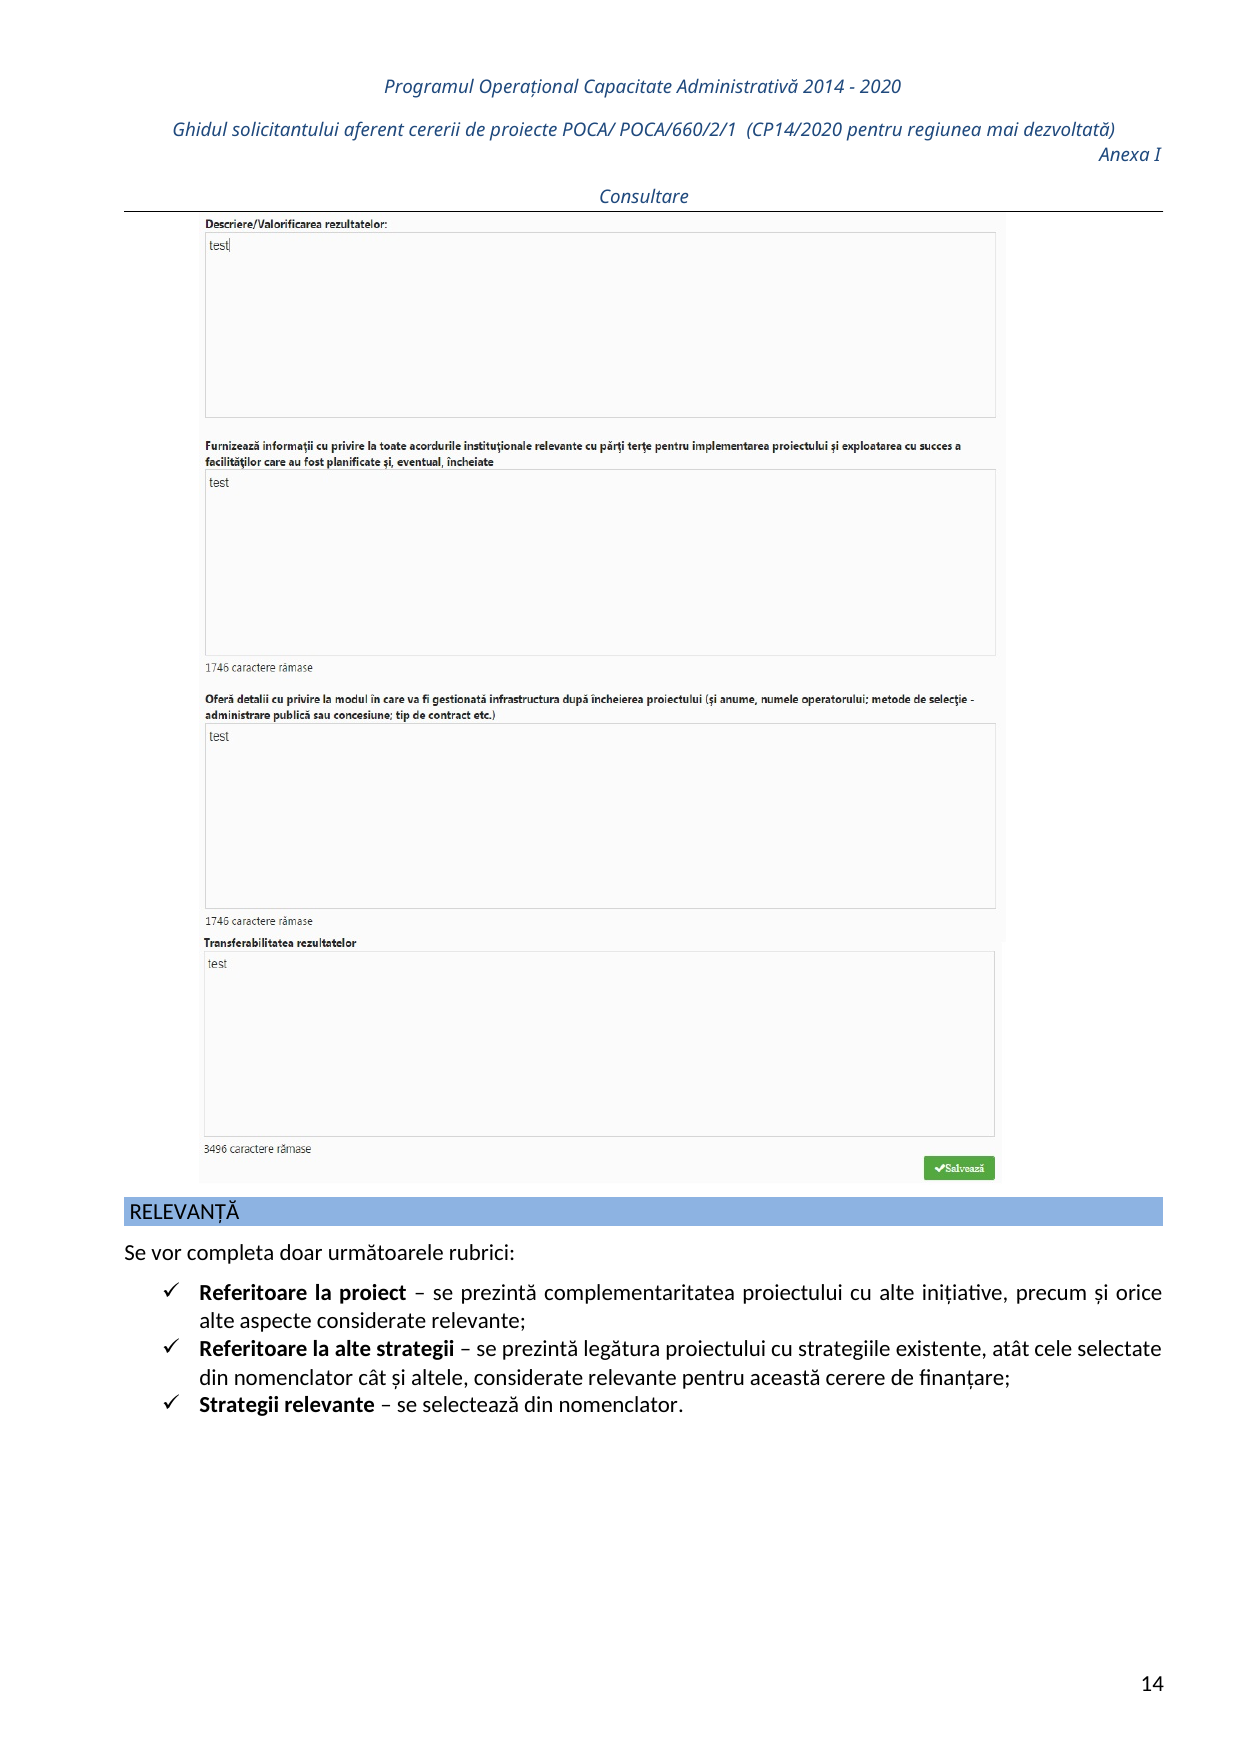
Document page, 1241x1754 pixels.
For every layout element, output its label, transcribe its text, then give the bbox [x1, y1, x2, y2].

list Strategii relevante – se selectează din nomenclator. [162, 1391, 1163, 1419]
list Referitoare la alte strategii – se prezintă legătura proiectului cu strategiile existente, atât cele selectate din nomenclator cât și altele, considerate relevante pentru această cerere de finanțare; [162, 1334, 1163, 1391]
picture [199, 212, 1006, 1185]
list Referitoare la proiect – se prezintă complementaritatea proiectului cu alte inițiative, precum și orice alte aspecte considerate relevante; [162, 1278, 1163, 1334]
text RELEVANȚĂ [124, 1197, 1163, 1226]
text Se vor completa doar următoarele rubrici: [124, 1238, 1163, 1266]
